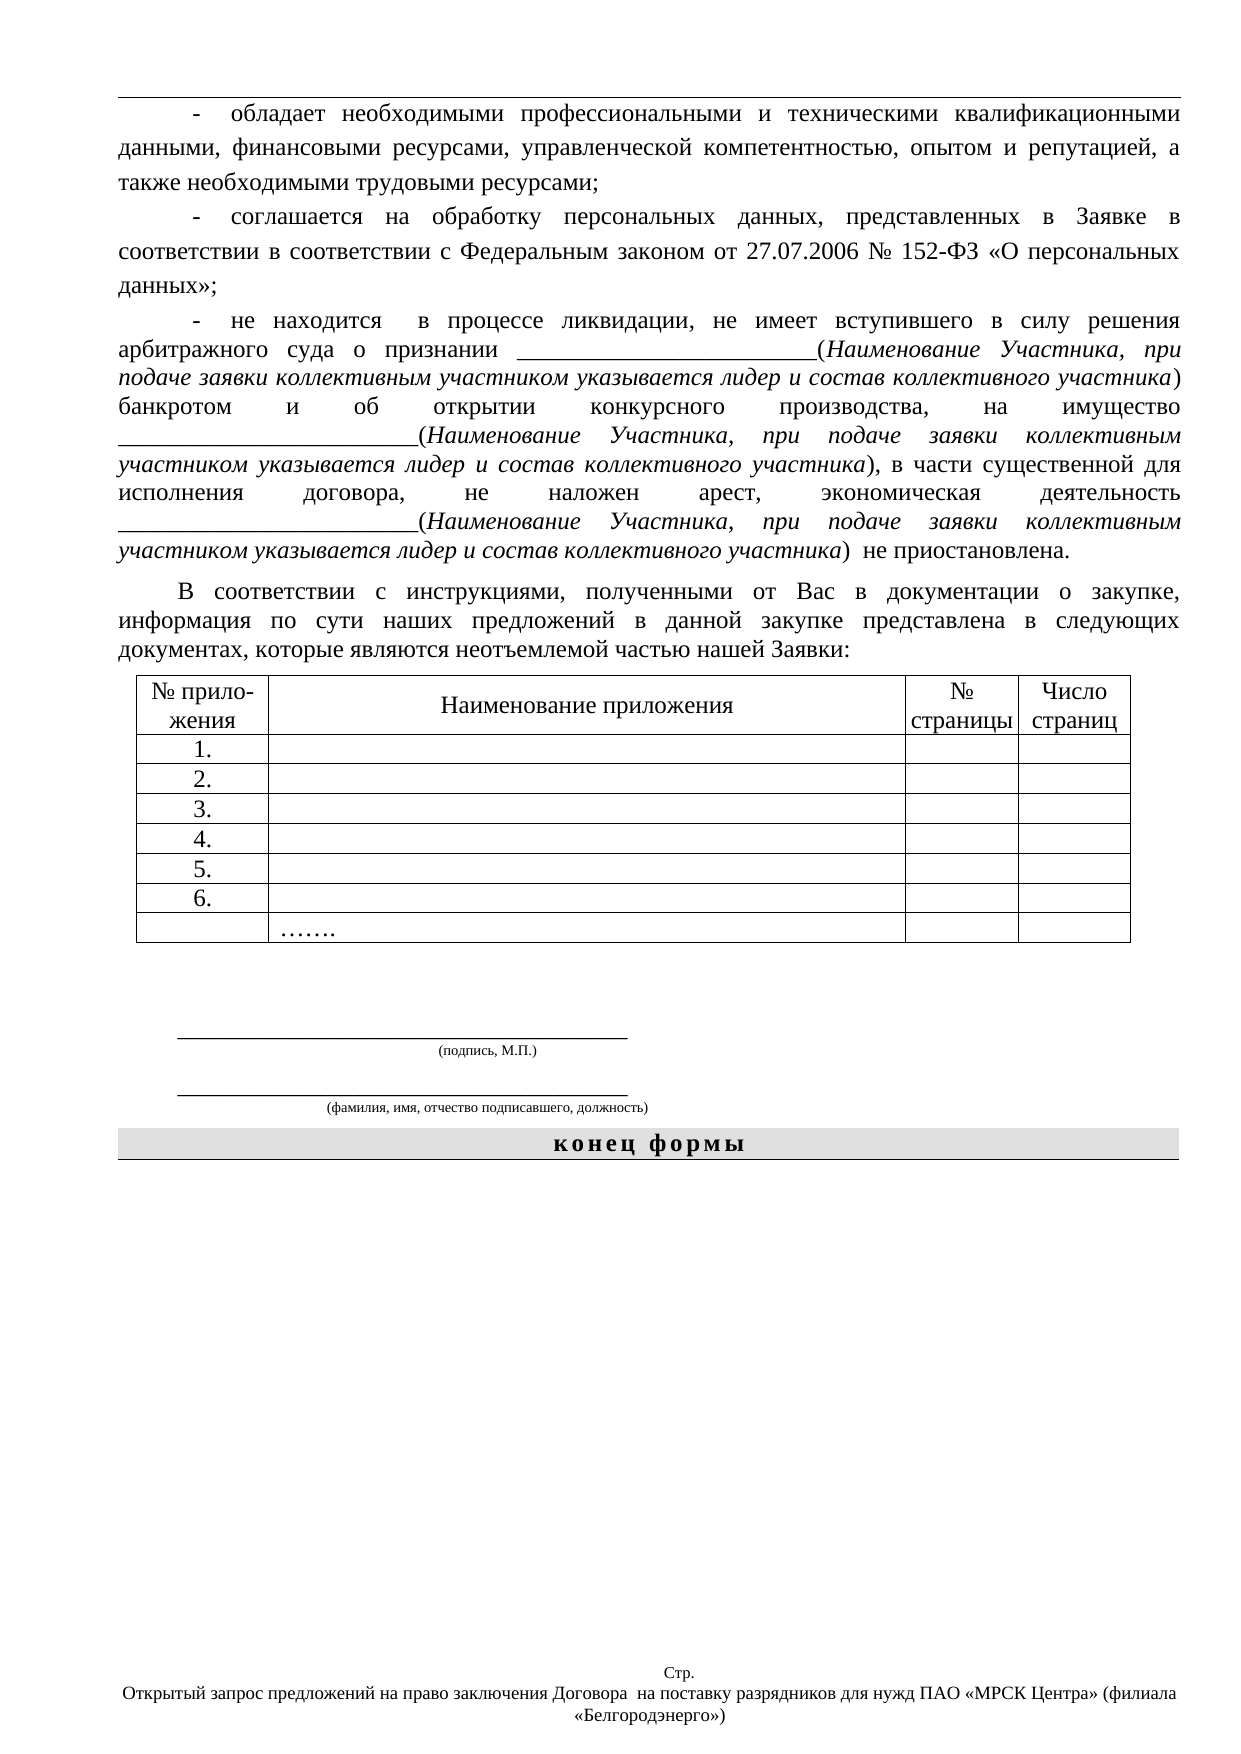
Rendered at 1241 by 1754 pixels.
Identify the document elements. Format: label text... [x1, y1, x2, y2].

table_cell [269, 824, 905, 853]
table_cell [1019, 735, 1130, 763]
table_cell [269, 764, 905, 793]
table_cell 4. [137, 824, 268, 853]
table_cell [1019, 794, 1130, 823]
table_header Наименование приложения [269, 676, 905, 733]
table_header № страницы [906, 676, 1018, 733]
table_cell [906, 884, 1018, 912]
text ____________________________________ [118, 1071, 1181, 1099]
table_cell 2. [137, 764, 268, 793]
table_cell [269, 794, 905, 823]
table_cell [1019, 854, 1130, 882]
table_cell [906, 854, 1018, 882]
table_cell [906, 794, 1018, 823]
table_header Число страниц [1019, 676, 1130, 733]
table_cell ……. [269, 913, 905, 942]
text конец формы [118, 1128, 1179, 1159]
table_cell 3. [137, 794, 268, 823]
text В соответствии с инструкциями, полученными от Вас в документации о закупке, информация по сути наших предложений в данной закупке представлена в следующих документах, которые являются неотъемлемой частью нашей Заявки: [118, 576, 1181, 662]
list не находится в процессе ликвидации, не имеет вступившего в силу решения арбитражного суда о признании ________________________(Наименование Участника, при подаче заявки коллективным участником указывается лидер и состав коллективного участника) банкротом и об открытии конкурсного производства, на имущество ________________________(Наименование Участника, при подаче заявки коллективным участником указывается лидер и состав коллективного участника), в части существенной для исполнения договора, не наложен арест, экономическая деятельность ________________________(Наименование Участника, при подаче заявки коллективным участником указывается лидер и состав коллективного участника) не приостановлена. [118, 305, 1181, 564]
table_cell 6. [137, 884, 268, 912]
table_cell [1019, 824, 1130, 853]
table_cell 5. [137, 854, 268, 882]
text ____________________________________ [118, 1013, 1181, 1042]
table_cell [1019, 764, 1130, 793]
table_cell [269, 884, 905, 912]
text (подпись, М.П.) [118, 1042, 797, 1071]
table_cell [906, 735, 1018, 763]
table_cell 1. [137, 735, 268, 763]
table_cell [1019, 884, 1130, 912]
table_cell [1019, 913, 1130, 942]
table_cell [906, 824, 1018, 853]
list соглашается на обработку персональных данных, представленных в Заявке в соответствии в соответствии с Федеральным законом от 27.07.2006 № 152-ФЗ «О персональных данных»; [118, 201, 1181, 299]
table_cell [269, 735, 905, 763]
table_cell [906, 913, 1018, 942]
text (фамилия, имя, отчество подписавшего, должность) [118, 1099, 797, 1128]
table_cell [269, 854, 905, 882]
list обладает необходимыми профессиональными и техническими квалификационными данными, финансовыми ресурсами, управленческой компетентностью, опытом и репутацией, а также необходимыми трудовыми ресурсами; [118, 98, 1181, 196]
table_header № прило-жения [137, 676, 268, 733]
table_cell [906, 764, 1018, 793]
table_cell [137, 913, 268, 942]
